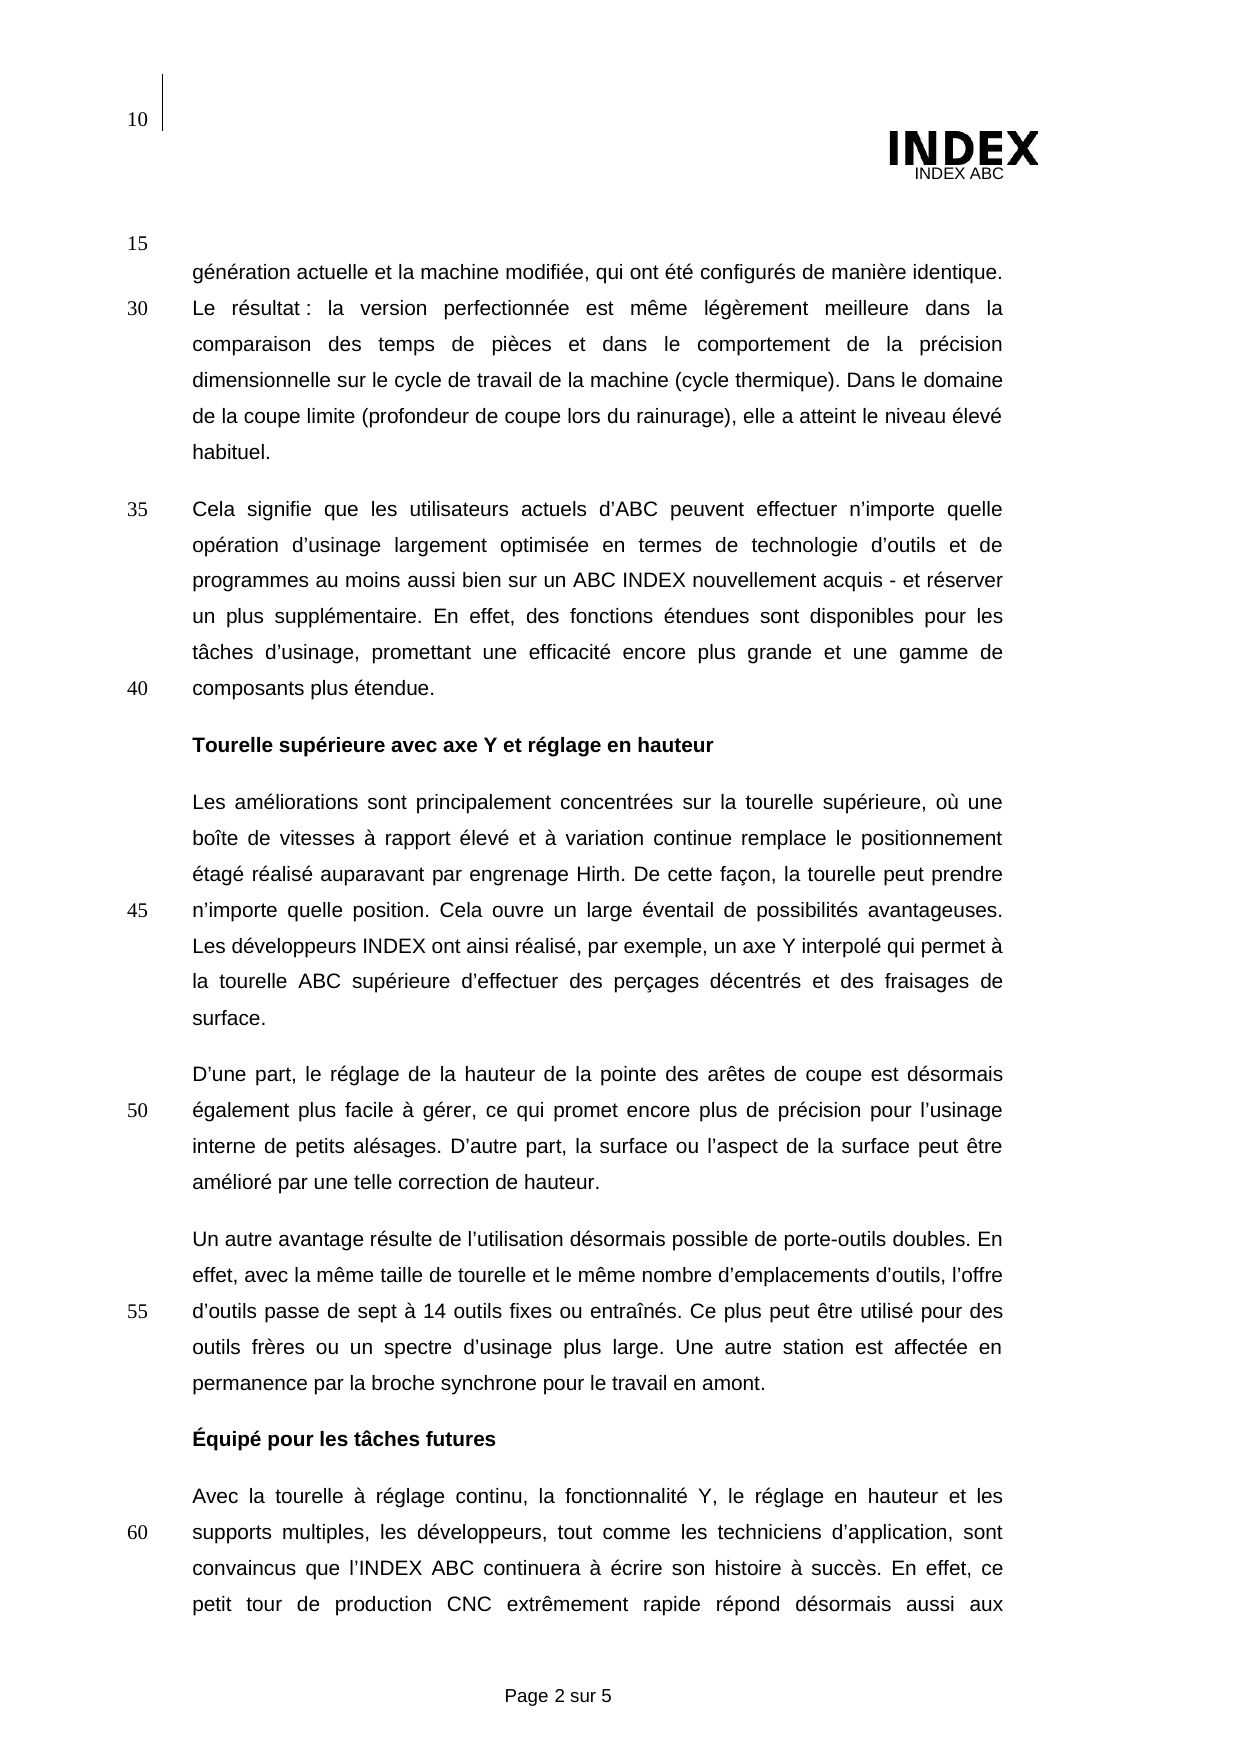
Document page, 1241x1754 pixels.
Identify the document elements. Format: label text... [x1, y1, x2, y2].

picture [889, 131, 1039, 165]
text Équipé pour les tâches futures [192, 1427, 1004, 1451]
text Tourelle supérieure avec axe Y et réglage en hauteur [192, 733, 1004, 757]
text Cela signifie que les utilisateurs actuels d’ABC peuvent effectuer n’importe quelle opération d’usinage largement optimisée en termes de technologie d’outils et de programmes au moins aussi bien sur un ABC INDEX nouvellement acquis - et réserver un plus supplémentaire. En effet, des fonctions étendues sont disponibles pour les tâches d’usinage, promettant une efficacité encore plus grande et une gamme de composants plus étendue. [192, 496, 1004, 700]
text Un autre avantage résulte de l’utilisation désormais possible de porte-outils doubles. En effet, avec la même taille de tourelle et le même nombre d’emplacements d’outils, l’offre d’outils passe de sept à 14 outils fixes ou entraînés. Ce plus peut être utilisé pour des outils frères ou un spectre d’usinage plus large. Une autre station est affectée en permanence par la broche synchrone pour le travail en amont. [192, 1227, 1004, 1394]
text D’une part, le réglage de la hauteur de la pointe des arêtes de coupe est désormais également plus facile à gérer, ce qui promet encore plus de précision pour l’usinage interne de petits alésages. D’autre part, la surface ou l’aspect de la surface peut être amélioré par une telle correction de hauteur. [192, 1062, 1004, 1194]
text Les améliorations sont principalement concentrées sur la tourelle supérieure, où une boîte de vitesses à rapport élevé et à variation continue remplace le positionnement étagé réalisé auparavant par engrenage Hirth. De cette façon, la tourelle peut prendre n’importe quelle position. Cela ouvre un large éventail de possibilités avantageuses. Les développeurs INDEX ont ainsi réalisé, par exemple, un axe Y interpolé qui permet à la tourelle ABC supérieure d’effectuer des perçages décentrés et des fraisages de surface. [192, 790, 1004, 1029]
